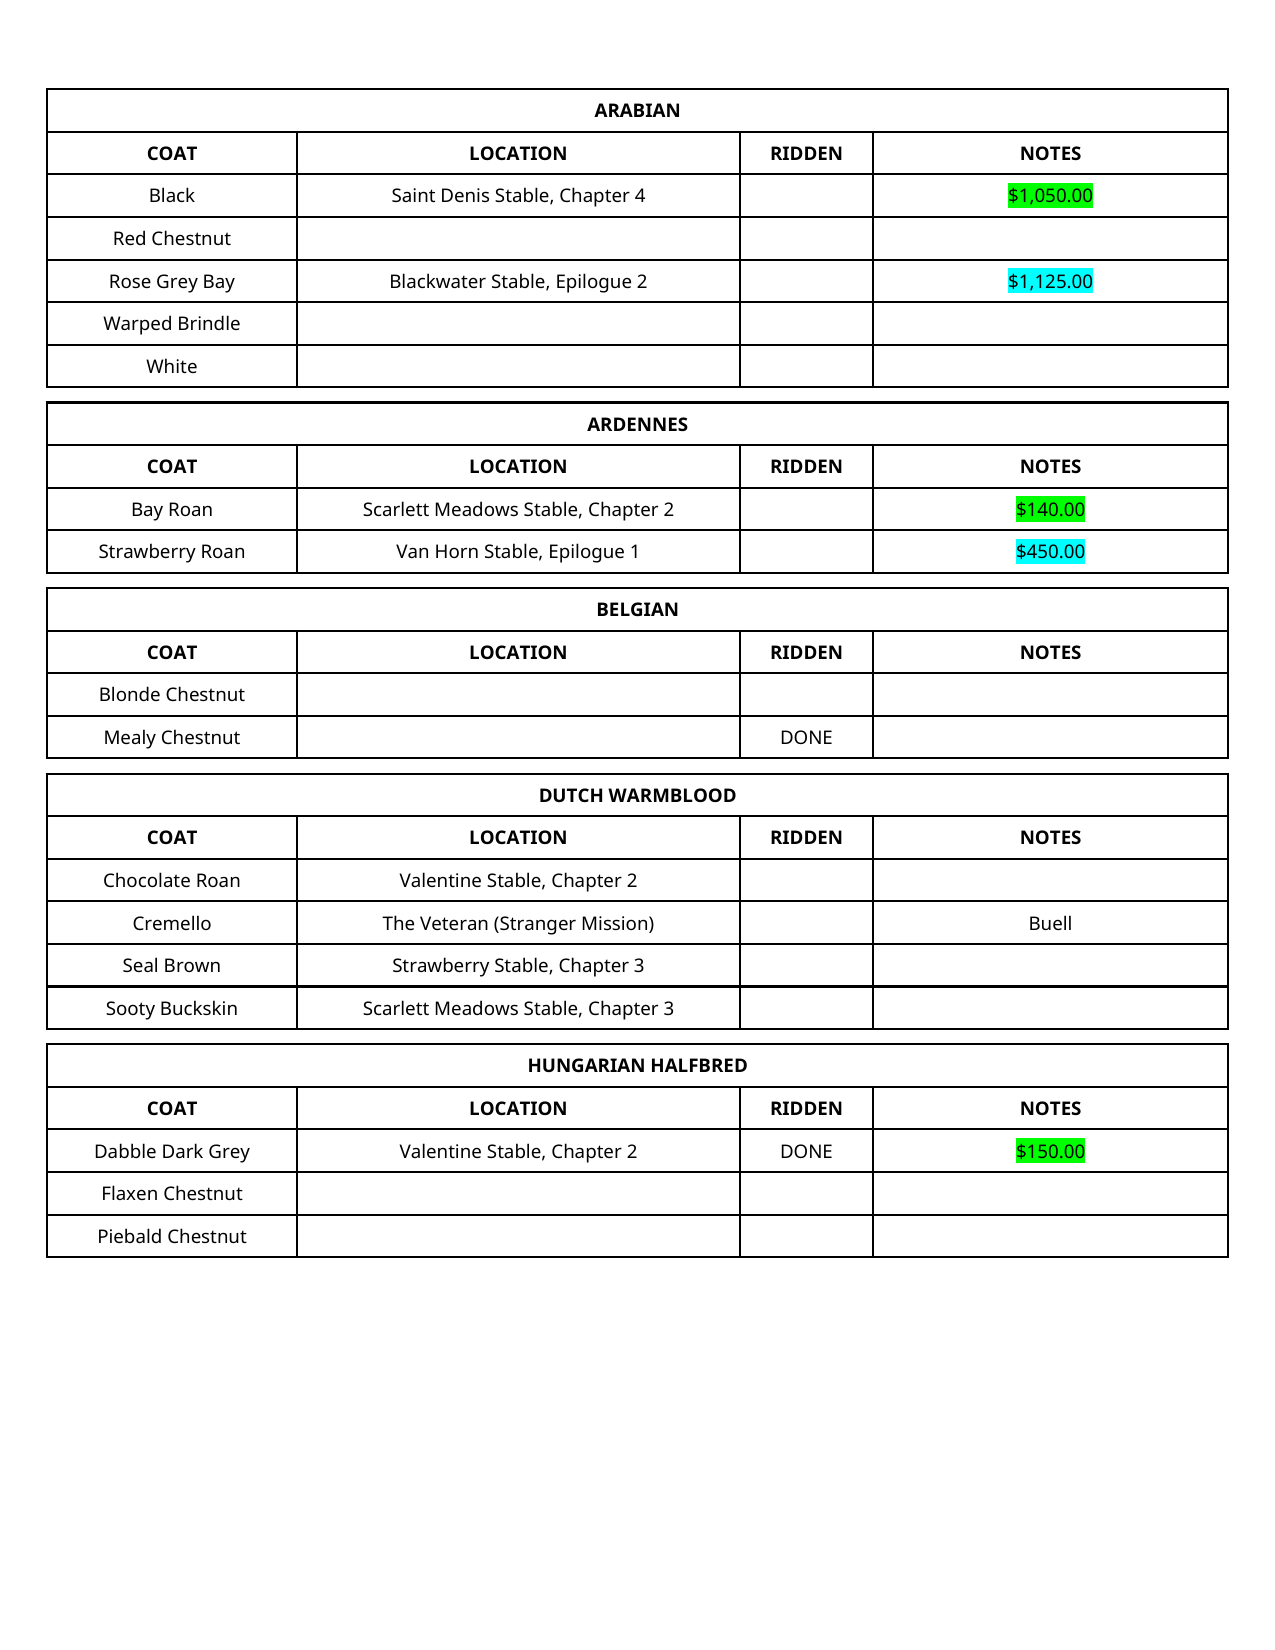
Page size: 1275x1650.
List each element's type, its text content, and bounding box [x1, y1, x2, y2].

table_cell Chocolate Roan [48, 860, 296, 900]
table_cell [741, 1173, 872, 1213]
table_cell DONE [741, 1130, 872, 1171]
table_cell RIDDEN [741, 133, 872, 173]
table_cell [874, 1173, 1227, 1213]
table_cell [741, 1216, 872, 1256]
table_cell COAT [48, 446, 296, 487]
table_cell [298, 303, 739, 344]
table_cell NOTES [874, 1088, 1227, 1128]
table_cell [298, 346, 739, 386]
table_cell LOCATION [298, 133, 739, 173]
table_cell $450.00 [874, 531, 1227, 572]
table_cell COAT [48, 133, 296, 173]
table_cell [298, 1216, 739, 1256]
table_cell Sooty Buckskin [48, 988, 296, 1028]
table_cell [874, 346, 1227, 386]
table_cell [298, 218, 739, 258]
table_cell Red Chestnut [48, 218, 296, 258]
table_cell LOCATION [298, 446, 739, 487]
table_cell Buell [874, 902, 1227, 943]
table_cell Black [48, 175, 296, 216]
table_cell [874, 303, 1227, 344]
table_cell Scarlett Meadows Stable, Chapter 2 [298, 489, 739, 529]
table_cell NOTES [874, 133, 1227, 173]
table_cell Scarlett Meadows Stable, Chapter 3 [298, 988, 739, 1028]
table_cell [298, 1173, 739, 1213]
table_cell [741, 945, 872, 985]
table_cell $1,050.00 [874, 175, 1227, 216]
table_cell [298, 717, 739, 757]
table_cell White [48, 346, 296, 386]
table_cell Flaxen Chestnut [48, 1173, 296, 1213]
table_cell $1,125.00 [874, 261, 1227, 301]
table_cell COAT [48, 817, 296, 858]
table_cell [741, 175, 872, 216]
table_cell Valentine Stable, Chapter 2 [298, 860, 739, 900]
table_cell [874, 1216, 1227, 1256]
table_cell Valentine Stable, Chapter 2 [298, 1130, 739, 1171]
table_cell Cremello [48, 902, 296, 943]
table_cell [874, 860, 1227, 900]
table_cell [741, 902, 872, 943]
table_header DUTCH WARMBLOOD [48, 775, 1227, 815]
table_cell $140.00 [874, 489, 1227, 529]
table_cell [874, 674, 1227, 715]
table_cell LOCATION [298, 1088, 739, 1128]
table_cell Bay Roan [48, 489, 296, 529]
table_cell [874, 945, 1227, 985]
table_cell [298, 674, 739, 715]
table_cell LOCATION [298, 817, 739, 858]
table_cell [741, 218, 872, 258]
table_header HUNGARIAN HALFBRED [48, 1045, 1227, 1086]
table_cell [741, 489, 872, 529]
table_cell Van Horn Stable, Epilogue 1 [298, 531, 739, 572]
table_cell NOTES [874, 446, 1227, 487]
table_cell Warped Brindle [48, 303, 296, 344]
table_cell The Veteran (Stranger Mission) [298, 902, 739, 943]
table_cell Blackwater Stable, Epilogue 2 [298, 261, 739, 301]
table_cell [741, 860, 872, 900]
table_cell [741, 303, 872, 344]
table_cell $150.00 [874, 1130, 1227, 1171]
table_cell LOCATION [298, 632, 739, 672]
table_header ARABIAN [48, 90, 1227, 131]
table_cell Blonde Chestnut [48, 674, 296, 715]
table_cell Saint Denis Stable, Chapter 4 [298, 175, 739, 216]
table_cell RIDDEN [741, 817, 872, 858]
table_cell [741, 346, 872, 386]
table_cell RIDDEN [741, 632, 872, 672]
table_cell [741, 988, 872, 1028]
table_cell [874, 988, 1227, 1028]
table_cell Mealy Chestnut [48, 717, 296, 757]
table_cell DONE [741, 717, 872, 757]
table_header BELGIAN [48, 589, 1227, 629]
table_cell Piebald Chestnut [48, 1216, 296, 1256]
table_cell NOTES [874, 817, 1227, 858]
table_cell Strawberry Stable, Chapter 3 [298, 945, 739, 985]
table_cell [741, 261, 872, 301]
table_cell [741, 531, 872, 572]
table_cell COAT [48, 632, 296, 672]
table_cell RIDDEN [741, 1088, 872, 1128]
table_header ARDENNES [48, 404, 1227, 444]
table_cell Dabble Dark Grey [48, 1130, 296, 1171]
table_cell Seal Brown [48, 945, 296, 985]
table_cell Rose Grey Bay [48, 261, 296, 301]
table_cell [874, 218, 1227, 258]
table_cell Strawberry Roan [48, 531, 296, 572]
table_cell RIDDEN [741, 446, 872, 487]
table_cell NOTES [874, 632, 1227, 672]
table_cell [874, 717, 1227, 757]
table_cell COAT [48, 1088, 296, 1128]
table_cell [741, 674, 872, 715]
